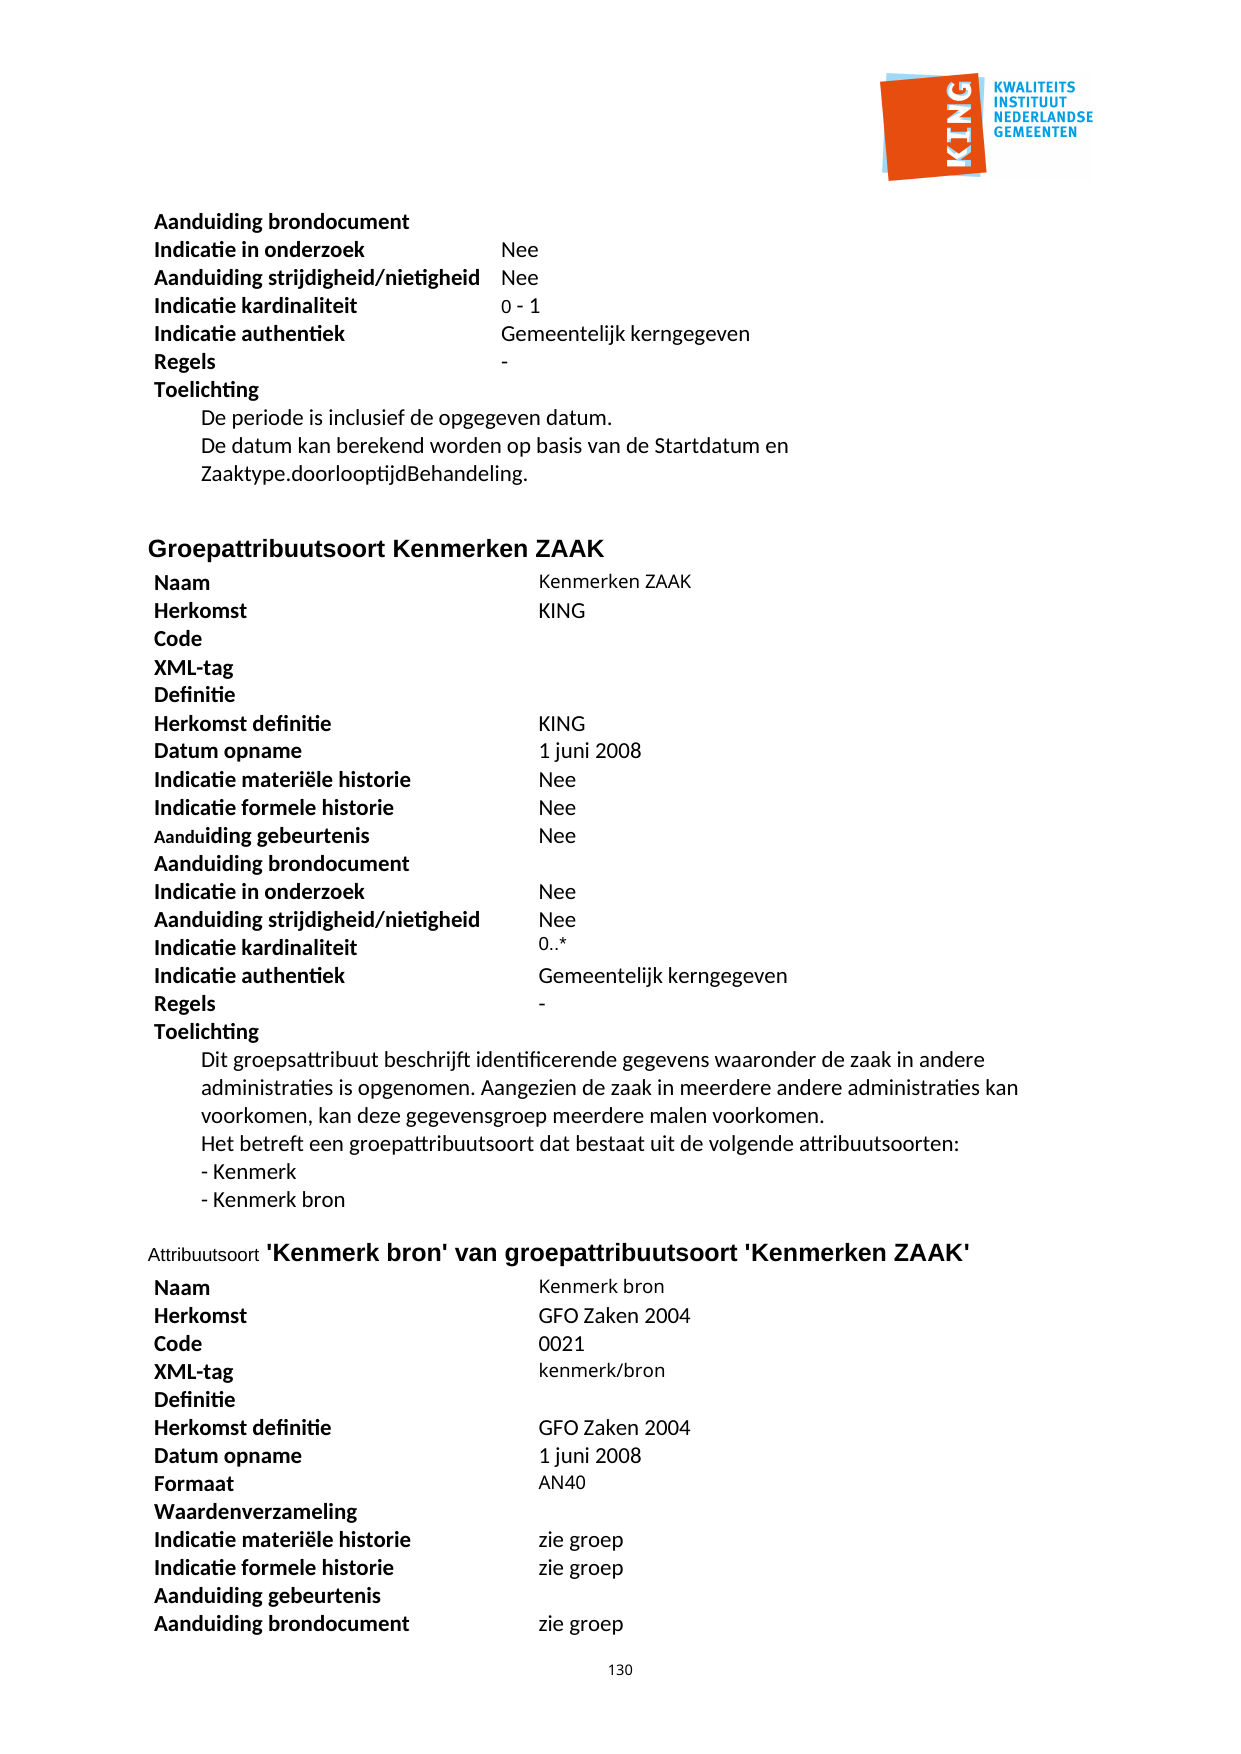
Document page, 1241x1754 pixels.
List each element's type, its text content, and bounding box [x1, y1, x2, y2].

text Attribuutsoort 'Kenmerk bron' van groepattribuutsoort 'Kenmerken ZAAK' [148, 1238, 1092, 1267]
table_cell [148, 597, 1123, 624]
picture [880, 73, 1093, 181]
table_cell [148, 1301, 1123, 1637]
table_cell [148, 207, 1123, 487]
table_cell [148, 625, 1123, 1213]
text Groepattribuutsoort Kenmerken ZAAK [148, 533, 1092, 562]
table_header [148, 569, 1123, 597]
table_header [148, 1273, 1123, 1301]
